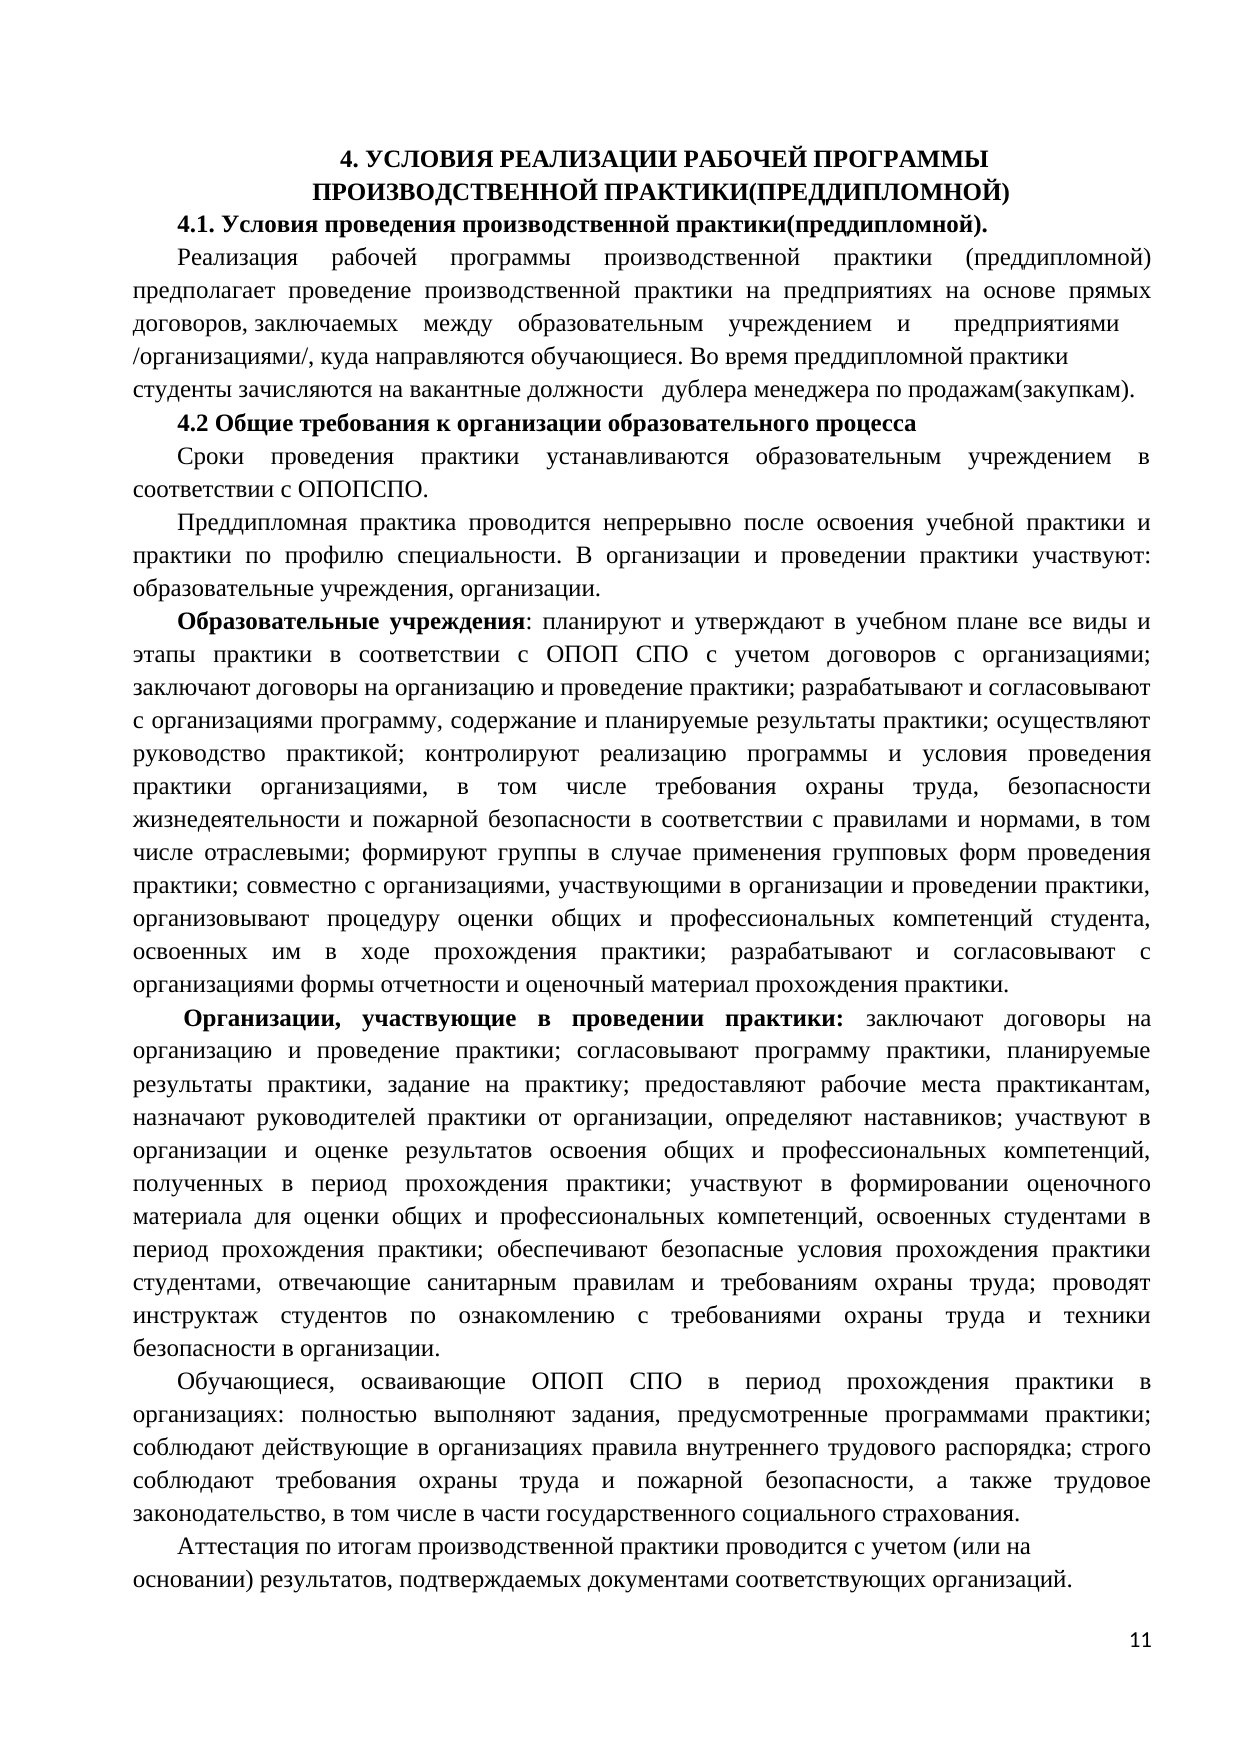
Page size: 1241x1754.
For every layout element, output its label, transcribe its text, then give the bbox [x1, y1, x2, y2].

text /организациями/, куда направляются обучающиеся. Во время преддипломной практики студенты зачисляются на вакантные должности дублера менеджера по продажам(закупкам). [133, 341, 1150, 403]
text Образовательные учреждения: планируют и утверждают в учебном плане все виды и этапы практики в соответствии с ОПОП СПО с учетом договоров с организациями; заключают договоры на организацию и проведение практики; разрабатывают и согласовывают с организациями программу, содержание и планируемые результаты практики; осуществляют руководство практикой; контролируют реализацию программы и условия проведения практики организациями, в том числе требования охраны труда, безопасности жизнедеятельности и пожарной безопасности в соответствии с правилами и нормами, в том числе отраслевыми; формируют группы в случае применения групповых форм проведения практики; совместно с организациями, участвующими в организации и проведении практики, организовывают процедуру оценки общих и профессиональных компетенций студента, освоенных им в ходе прохождения практики; разрабатывают и согласовывают с организациями формы отчетности и оценочный материал прохождения практики. [133, 606, 1152, 998]
text Сроки проведения практики устанавливаются образовательным учреждением в соответствии с ОПОПСПО. [133, 441, 1151, 502]
text Аттестация по итогам производственной практики проводится с учетом (или на основании) результатов, подтверждаемых документами соответствующих организаций. [133, 1531, 1150, 1593]
text 4.1. Условия проведения производственной практики(преддипломной). [177, 210, 1150, 238]
text Организации, участвующие в проведении практики: заключают договоры на организацию и проведение практики; согласовывают программу практики, планируемые результаты практики, задание на практику; предоставляют рабочие места практикантам, назначают руководителей практики от организации, определяют наставников; участвуют в организации и оценке результатов освоения общих и профессиональных компетенций, полученных в период прохождения практики; участвуют в формировании оценочного материала для оценки общих и профессиональных компетенций, освоенных студентами в период прохождения практики; обеспечивают безопасные условия прохождения практики студентами, отвечающие санитарным правилам и требованиям охраны труда; проводят инструктаж студентов по ознакомлению с требованиями охраны труда и техники безопасности в организации. [133, 1003, 1152, 1362]
subtitle 4.2 Общие требования к организации образовательного процесса [177, 408, 1150, 437]
text Преддипломная практика проводится непрерывно после освоения учебной практики и практики по профилю специальности. В организации и проведении практики участвуют: образовательные учреждения, организации. [133, 507, 1152, 602]
text Обучающиеся, осваивающие ОПОП СПО в период прохождения практики в организациях: полностью выполняют задания, предусмотренные программами практики; соблюдают действующие в организациях правила внутреннего трудового распорядка; строго соблюдают требования охраны труда и пожарной безопасности, а также трудовое законодательство, в том числе в части государственного социального страхования. [133, 1366, 1152, 1527]
text Реализация рабочей программы производственной практики (преддипломной) предполагает проведение производственной практики на предприятиях на основе прямых договоров, заключаемых между образовательным учреждением и предприятиями [133, 242, 1152, 337]
subtitle УСЛОВИЯ РЕАЛИЗАЦИИ РАБОЧЕЙ ПРОГРАММЫ ПРОИЗВОДСТВЕННОЙ ПРАКТИКИ(ПРЕДДИПЛОМНОЙ) [312, 144, 1016, 206]
